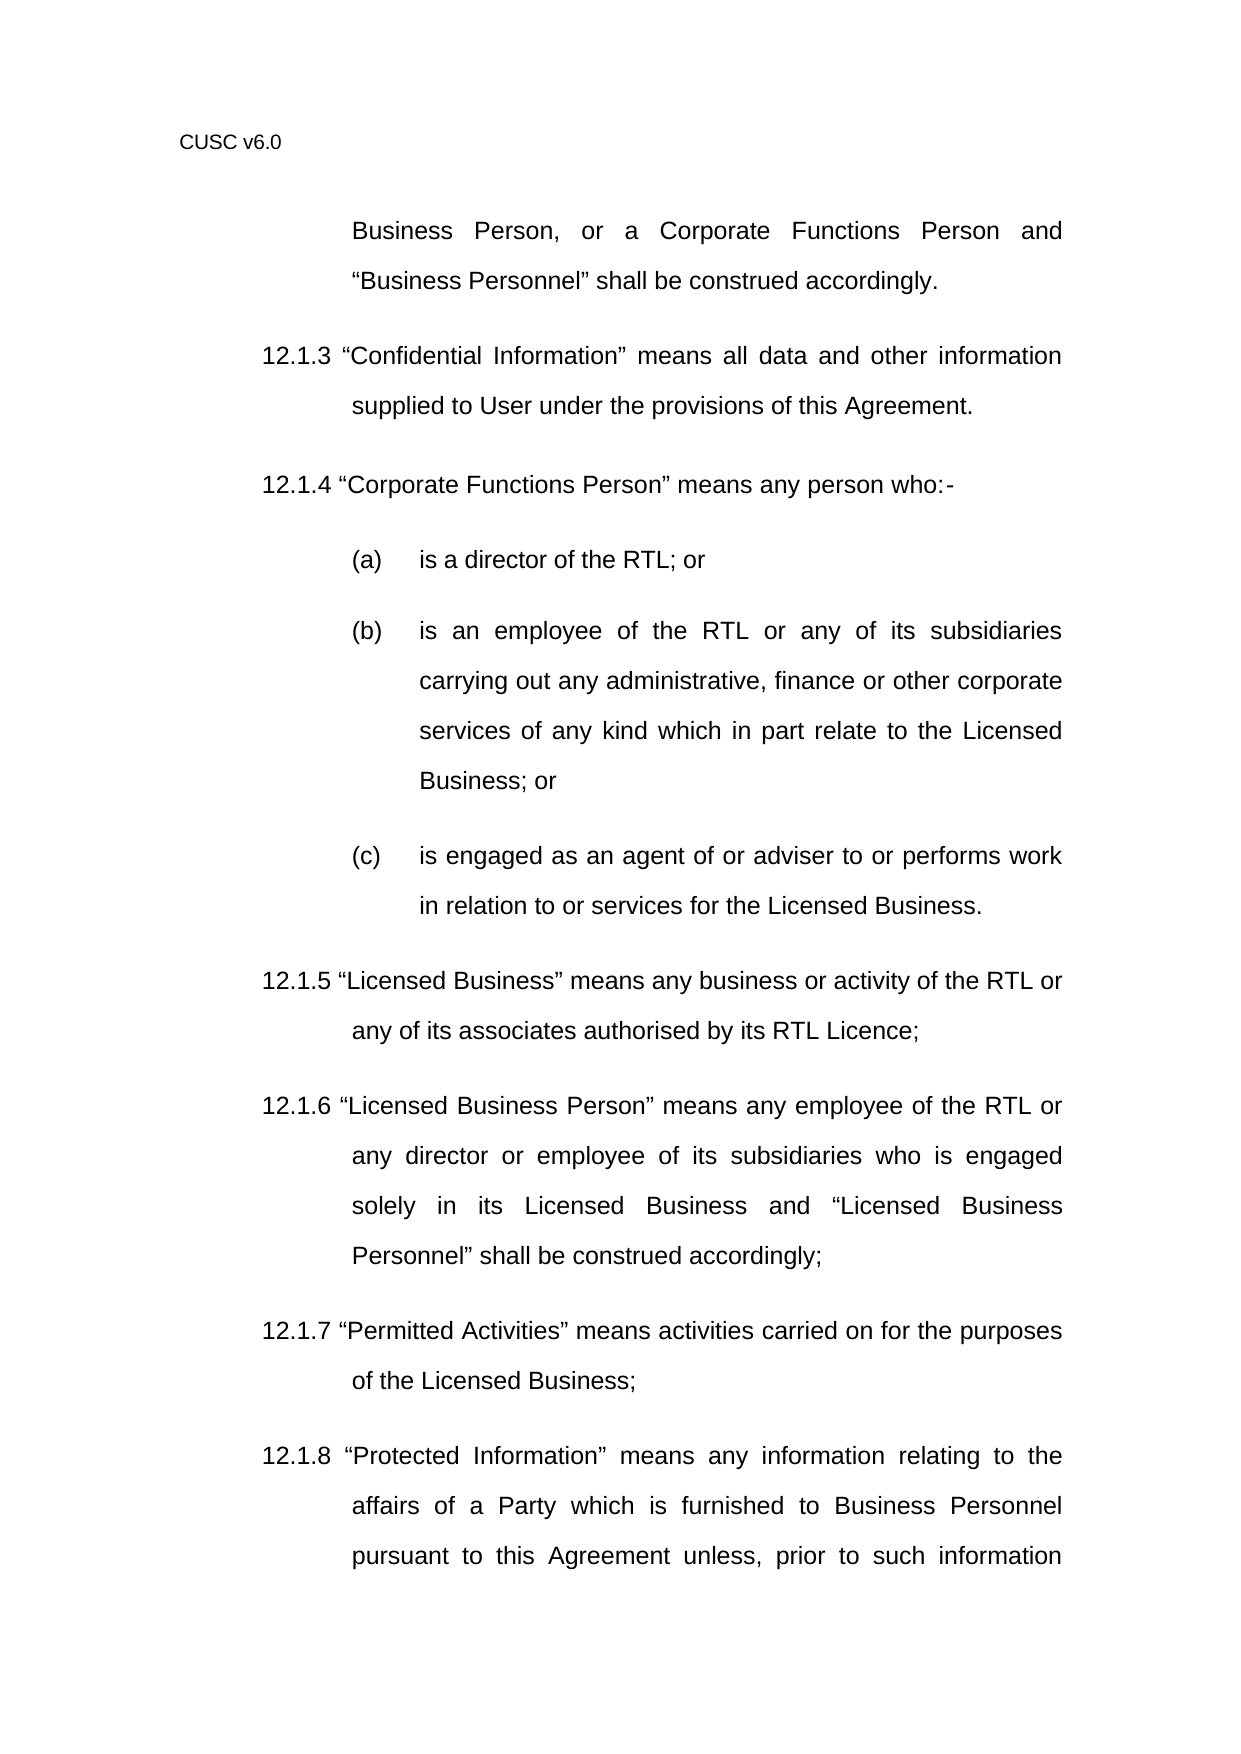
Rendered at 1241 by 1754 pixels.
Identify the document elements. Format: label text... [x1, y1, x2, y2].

text CUSC v6.0 [179, 131, 1064, 154]
text 12.1.6 “Licensed Business Person” means any employee of the RTL or any director or employee of its subsidiaries who is engaged solely in its Licensed Business and “Licensed Business Personnel” shall be construed accordingly; [262, 1074, 1064, 1274]
text 12.1.5 “Licensed Business” means any business or activity of the RTL or any of its associates authorised by its RTL Licence; [262, 949, 1064, 1049]
text 12.1.3 “Confidential Information” means all data and other information supplied to User under the provisions of this Agreement. [262, 324, 1064, 424]
list is engaged as an agent of or adviser to or performs work in relation to or services for the Licensed Business. [352, 824, 1064, 924]
list is an employee of the RTL or any of its subsidiaries carrying out any administrative, finance or other corporate services of any kind which in part relate to the Licensed Business; or [352, 599, 1064, 799]
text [262, 1424, 1064, 1574]
text 12.1.7 “Permitted Activities” means activities carried on for the purposes of the Licensed Business; [262, 1299, 1064, 1399]
text 12.1.4 “Corporate Functions Person” means any person who:- [262, 470, 1064, 499]
list is a director of the RTL; or [352, 545, 1064, 574]
text Business Person, or a Corporate Functions Person and “Business Personnel” shall be construed accordingly. [352, 199, 1064, 299]
